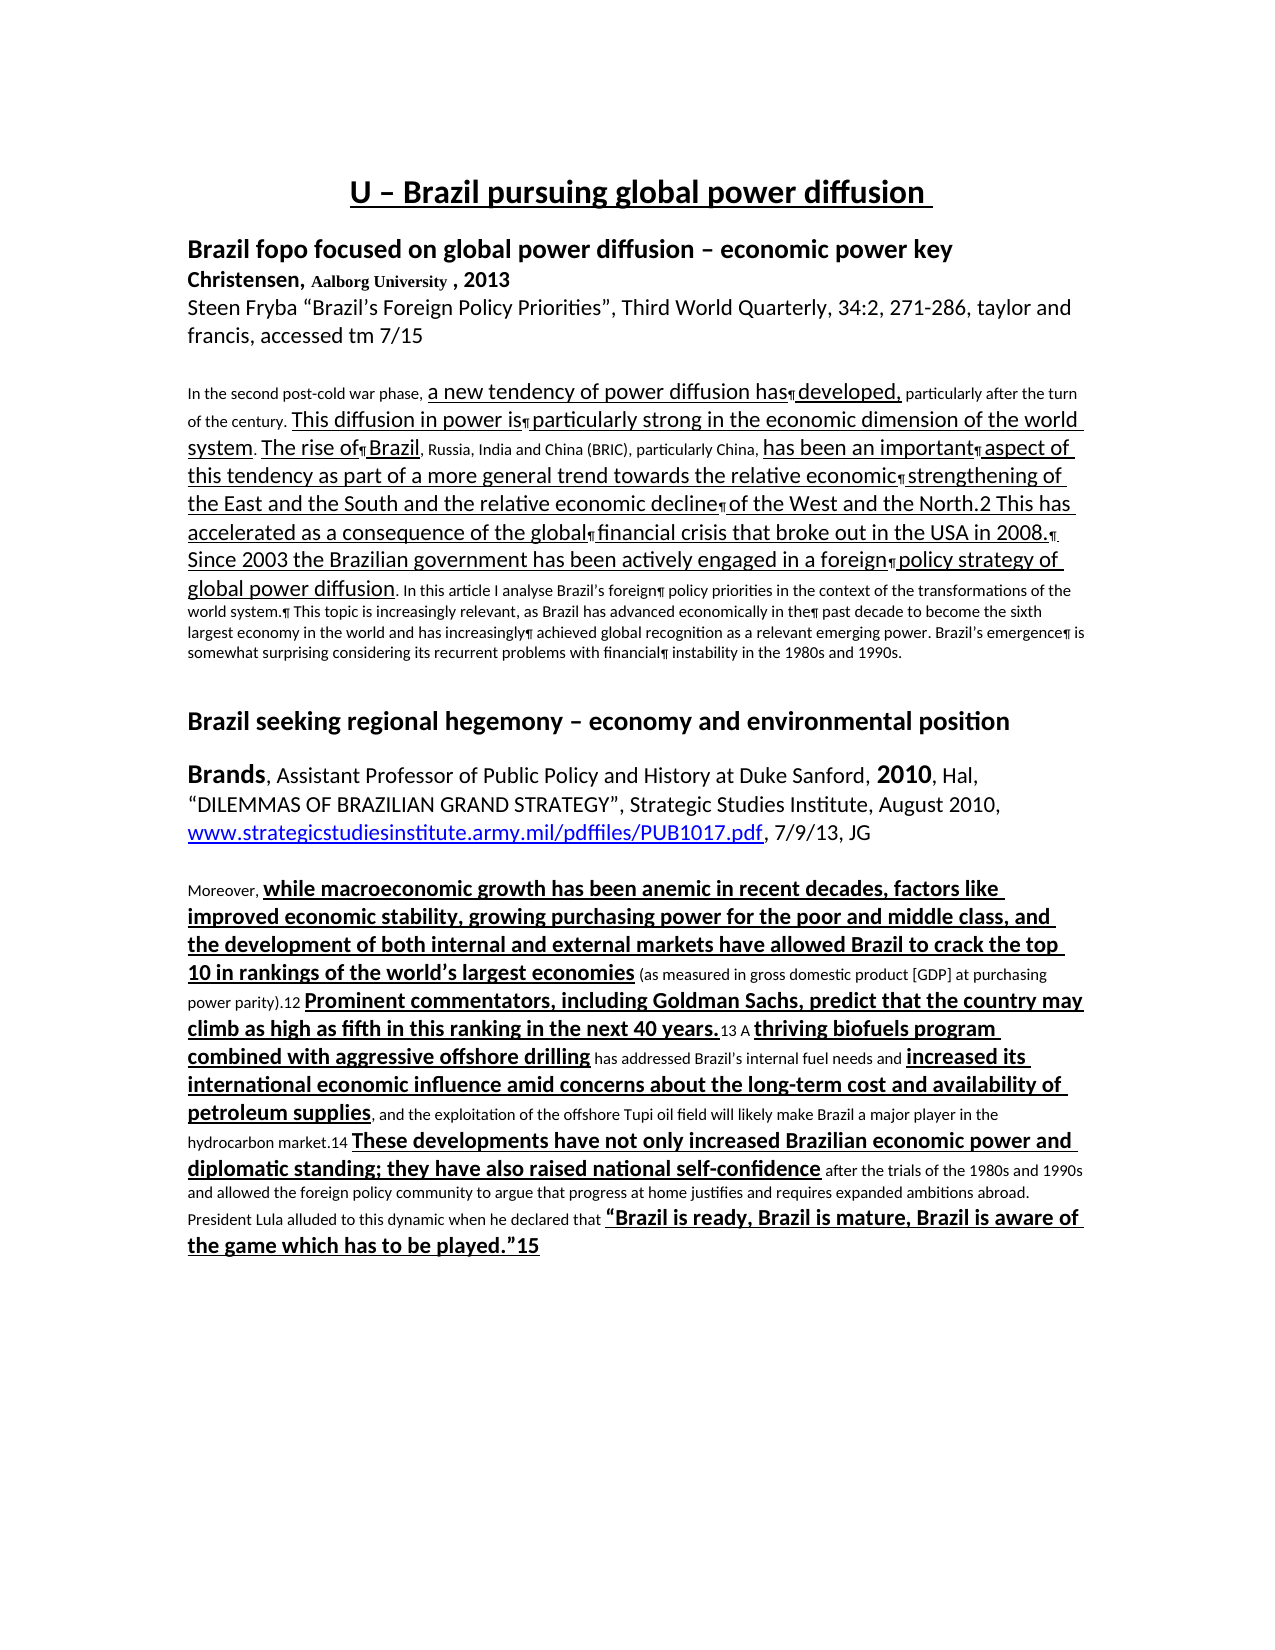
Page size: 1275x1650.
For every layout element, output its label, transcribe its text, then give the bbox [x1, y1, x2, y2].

text Christensen, Aalborg University , 2013 [187, 265, 1087, 293]
subtitle U – Brazil pursuing global power diffusion [187, 171, 1087, 212]
subtitle Brazil fopo focused on global power diffusion – economic power key [187, 232, 1087, 265]
subtitle Brazil seeking regional hegemony – economy and environmental position [187, 704, 1087, 737]
text Brands, Assistant Professor of Public Policy and History at Duke Sanford, 2010, Hal, “DILEMMAS OF BRAZILIAN GRAND STRATEGY”, Strategic Studies Institute, August 2010, www.strategicstudiesinstitute.army.mil/pdffiles/PUB1017.pdf, 7/9/13, JG [187, 757, 1087, 846]
text Moreover, while macroeconomic growth has been anemic in recent decades, factors like improved economic stability, growing purchasing power for the poor and middle class, and the development of both internal and external markets have allowed Brazil to crack the top 10 in rankings of the world’s largest economies (as measured in gross domestic product [GDP] at purchasing power parity).12 Prominent commentators, including Goldman Sachs, predict that the country may climb as high as fifth in this ranking in the next 40 years.13 A thriving biofuels program combined with aggressive offshore drilling has addressed Brazil’s internal fuel needs and increased its international economic influence amid concerns about the long-term cost and availability of petroleum supplies, and the exploitation of the offshore Tupi oil field will likely make Brazil a major player in the hydrocarbon market.14 These developments have not only increased Brazilian economic power and diplomatic standing; they have also raised national self-confidence after the trials of the 1980s and 1990s and allowed the foreign policy community to argue that progress at home justifies and requires expanded ambitions abroad. President Lula alluded to this dynamic when he declared that “Brazil is ready, Brazil is mature, Brazil is aware of the game which has to be played.”15 [187, 874, 1087, 1259]
text In the second post-cold war phase, a new tendency of power diffusion has¶ developed, particularly after the turn of the century. This diffusion in power is¶ particularly strong in the economic dimension of the world system. The rise of¶ Brazil, Russia, India and China (BRIC), particularly China, has been an important¶ aspect of this tendency as part of a more general trend towards the relative economic¶ strengthening of the East and the South and the relative economic decline¶ of the West and the North.2 This has accelerated as a consequence of the global¶ financial crisis that broke out in the USA in 2008.¶ Since 2003 the Brazilian government has been actively engaged in a foreign¶ policy strategy of global power diffusion. In this article I analyse Brazil’s foreign¶ policy priorities in the context of the transformations of the world system.¶ This topic is increasingly relevant, as Brazil has advanced economically in the¶ past decade to become the sixth largest economy in the world and has increasingly¶ achieved global recognition as a relevant emerging power. Brazil’s emergence¶ is somewhat surprising considering its recurrent problems with financial¶ instability in the 1980s and 1990s. [187, 377, 1087, 663]
text Steen Fryba “Brazil’s Foreign Policy Priorities”, Third World Quarterly, 34:2, 271-286, taylor and francis, accessed tm 7/15 [187, 293, 1087, 349]
